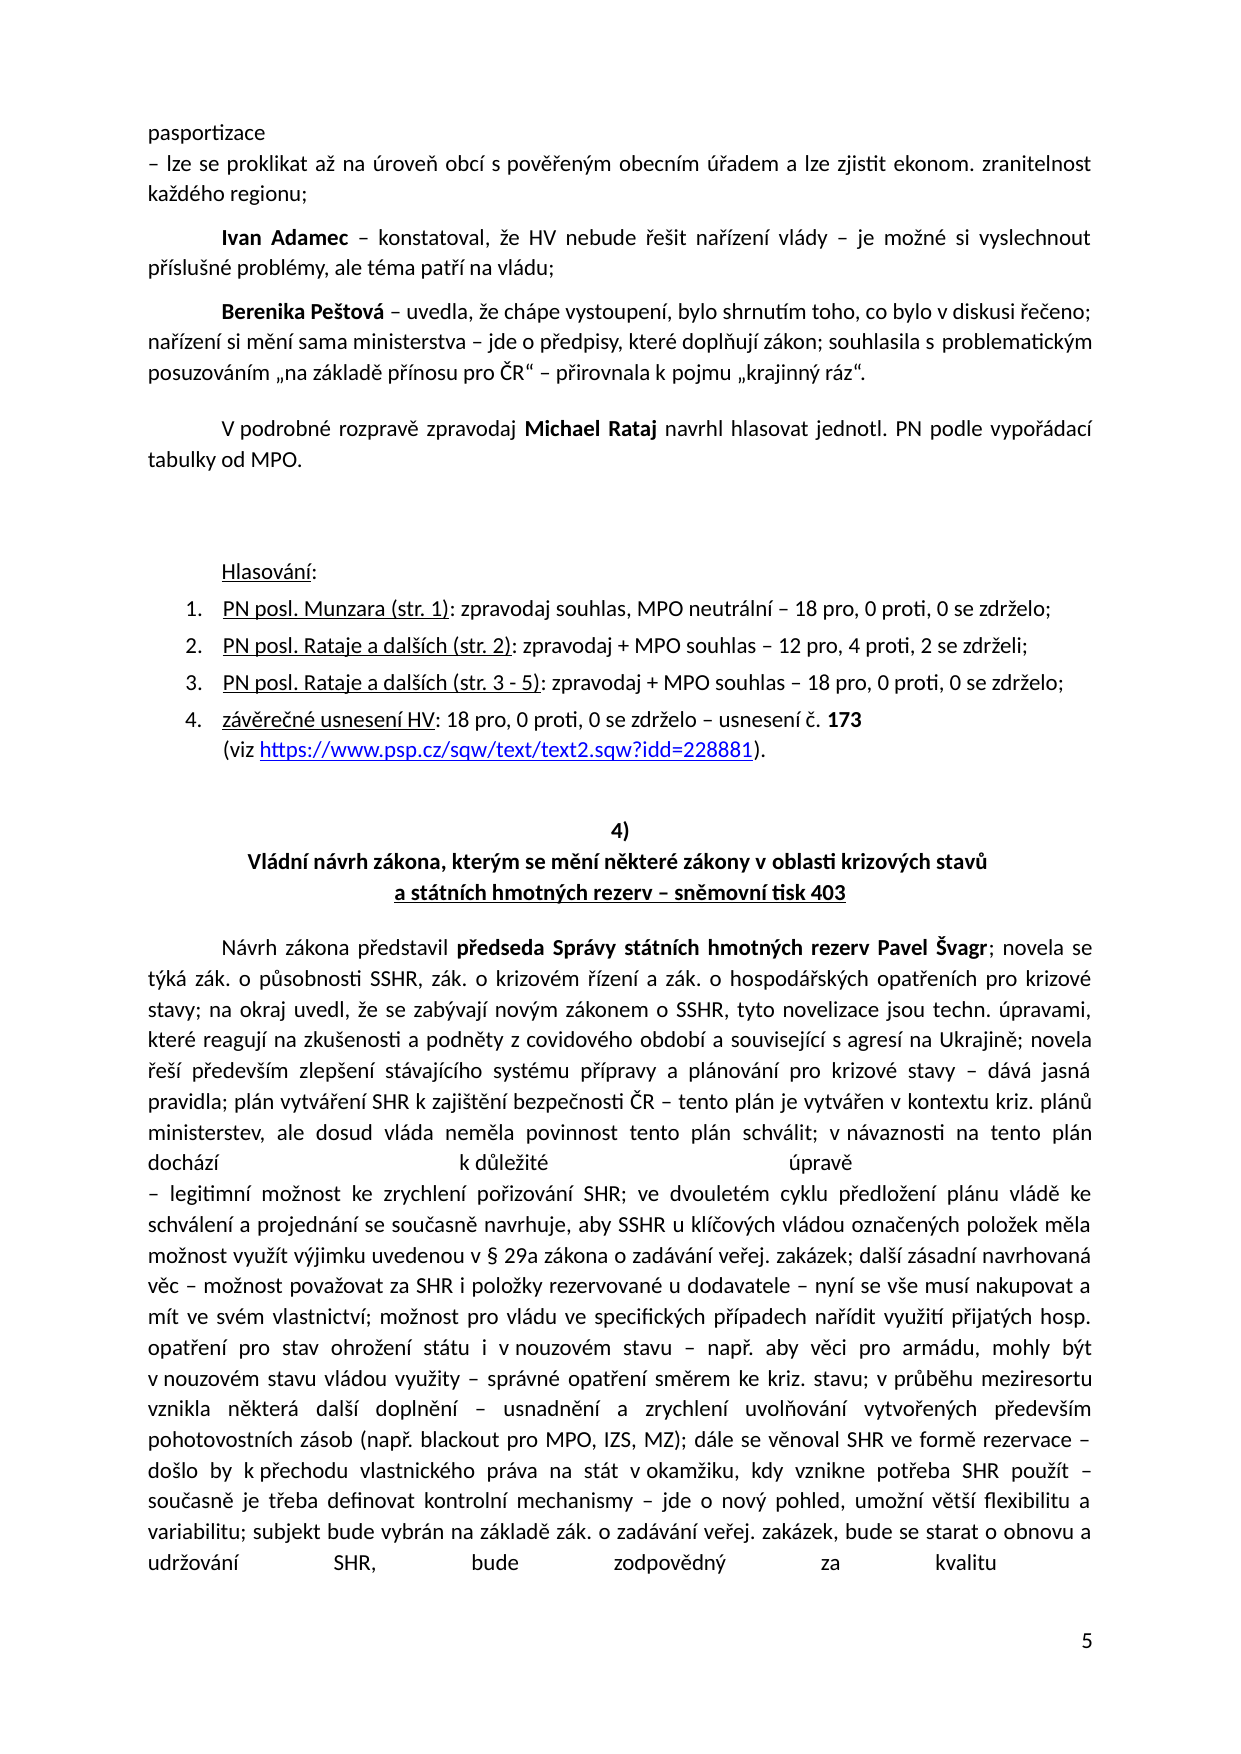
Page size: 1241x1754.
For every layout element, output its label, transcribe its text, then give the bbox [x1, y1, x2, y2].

list PN posl. Munzara (str. 1): zpravodaj souhlas, MPO neutrální – 18 pro, 0 proti, 0 se zdrželo; [185, 594, 1093, 622]
list Hlasování: [148, 557, 1093, 585]
list V podrobné rozpravě zpravodaj Michael Rataj navrhl hlasovat jednotl. PN podle vypořádací tabulky od MPO. [148, 414, 1093, 473]
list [148, 118, 1093, 208]
list PN posl. Rataje a dalších (str. 3 - 5): zpravodaj + MPO souhlas – 18 pro, 0 proti, 0 se zdrželo; [185, 668, 1093, 696]
list Berenika Peštová – uvedla, že chápe vystoupení, bylo shrnutím toho, co bylo v diskusi řečeno; nařízení si mění sama ministerstva – jde o předpisy, které doplňují zákon; souhlasila s problematickým posuzováním „na základě přínosu pro ČR“ – přirovnala k pojmu „krajinný ráz“. [148, 297, 1093, 386]
list PN posl. Rataje a dalších (str. 2): zpravodaj + MPO souhlas – 12 pro, 4 proti, 2 se zdrželi; [185, 631, 1093, 659]
list závěrečné usnesení HV: 18 pro, 0 proti, 0 se zdrželo – usnesení č. 173 [185, 705, 1093, 733]
list (viz https://www.psp.cz/sqw/text/text2.sqw?idd=228881). [223, 736, 1093, 763]
list 4) [148, 816, 1093, 844]
text Vládní návrh zákona, kterým se mění některé zákony v oblasti krizových stavů a státních hmotných rezerv – sněmovní tisk 403 [148, 847, 1093, 906]
list Ivan Adamec – konstatoval, že HV nebude řešit nařízení vlády – je možné si vyslechnout příslušné problémy, ale téma patří na vládu; [148, 223, 1093, 282]
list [148, 933, 1093, 1576]
